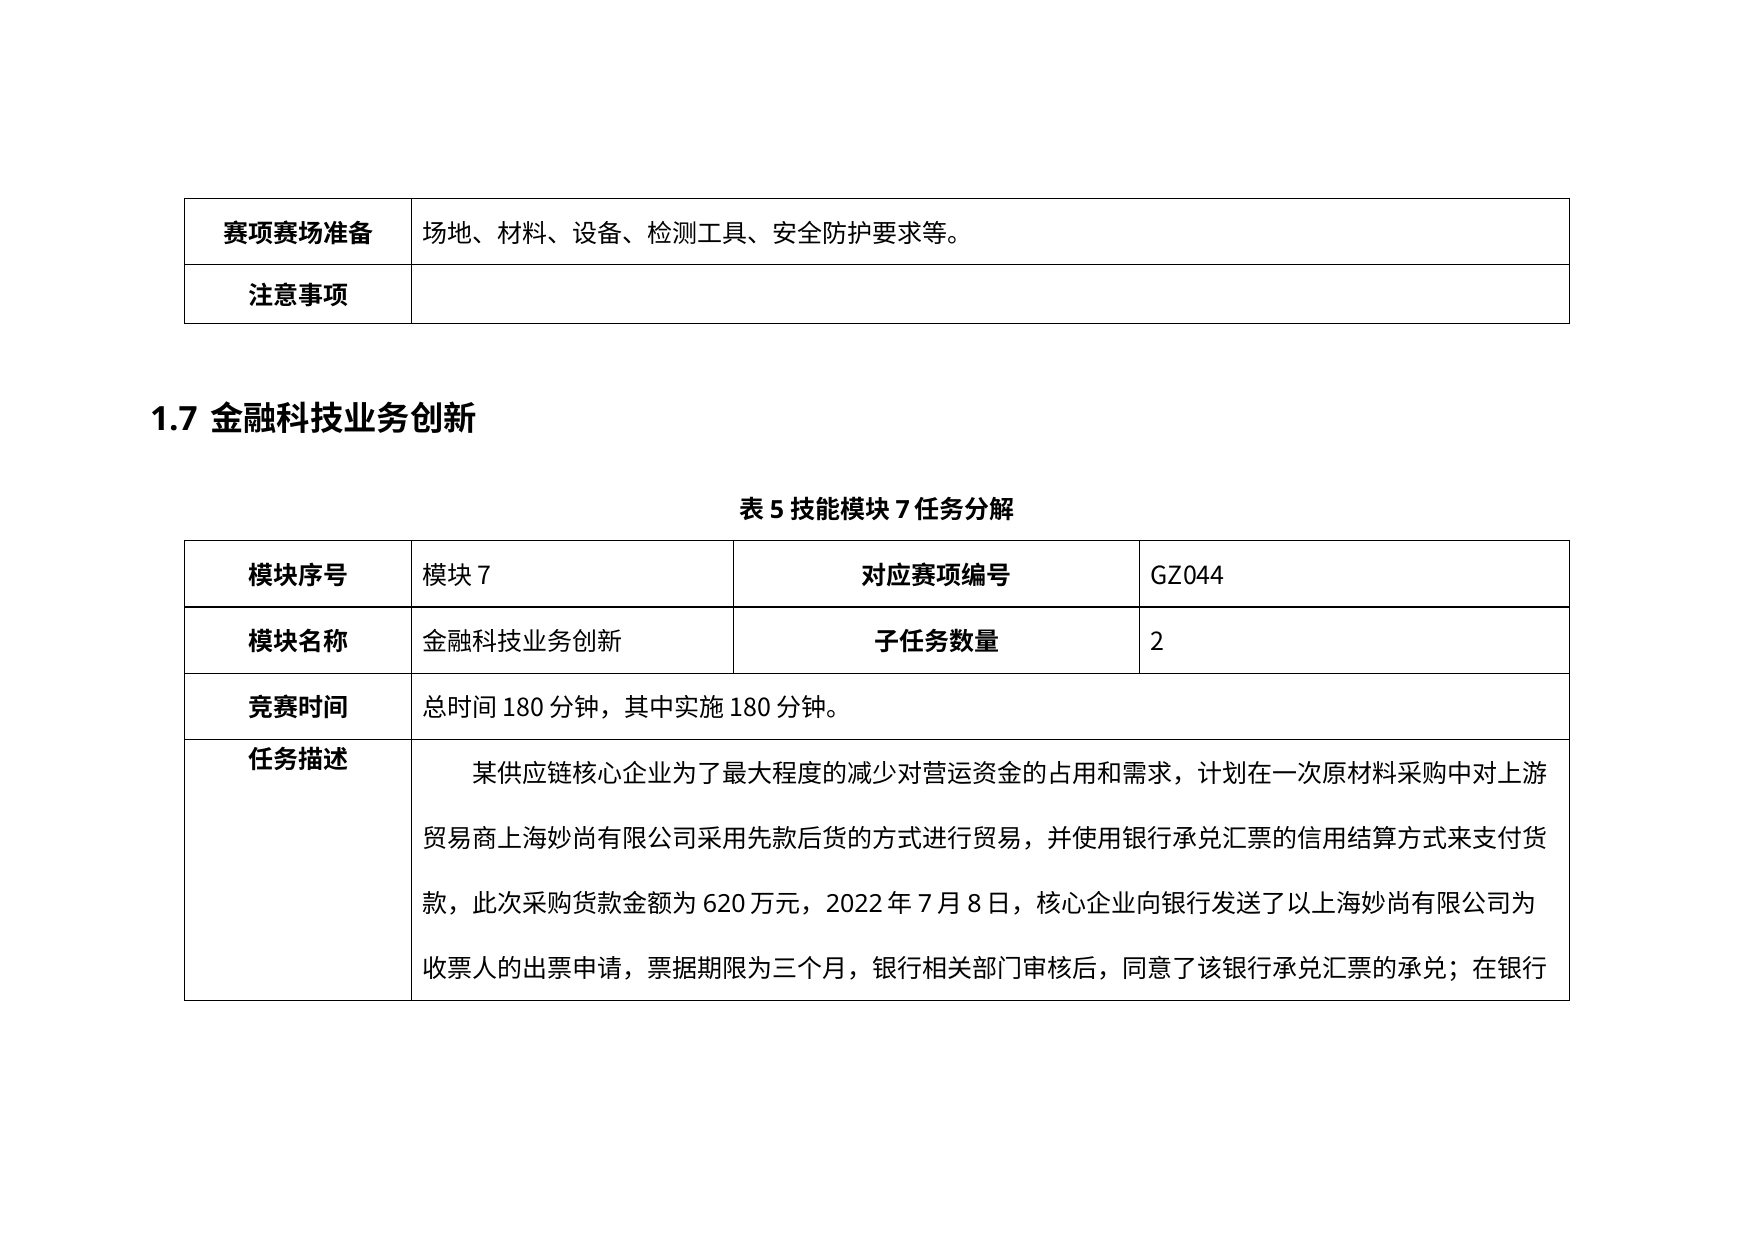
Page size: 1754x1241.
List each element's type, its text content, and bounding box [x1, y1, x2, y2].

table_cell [412, 740, 1569, 999]
table_header GZ044 [1140, 541, 1569, 606]
table_cell 任务描述 [185, 740, 411, 999]
table_cell 金融科技业务创新 [412, 608, 733, 672]
table_cell 注意事项 [185, 265, 411, 323]
table_cell 2 [1140, 608, 1569, 672]
table_cell 总时间180分钟，其中实施180分钟。 [412, 674, 1569, 738]
table_cell 子任务数量 [734, 608, 1139, 672]
table_cell 赛项赛场准备 [185, 199, 411, 264]
table_header 对应赛项编号 [734, 541, 1139, 606]
text 表5 技能模块7任务分解 [150, 475, 1604, 540]
table_cell [412, 265, 1569, 323]
table_cell 模块名称 [185, 608, 411, 672]
table_cell 场地、材料、设备、检测工具、安全防护要求等。 [412, 199, 1569, 264]
table_header 模块7 [412, 541, 733, 606]
subtitle 金融科技业务创新 [150, 383, 1604, 448]
table_header 模块序号 [185, 541, 411, 606]
table_cell 竞赛时间 [185, 674, 411, 738]
